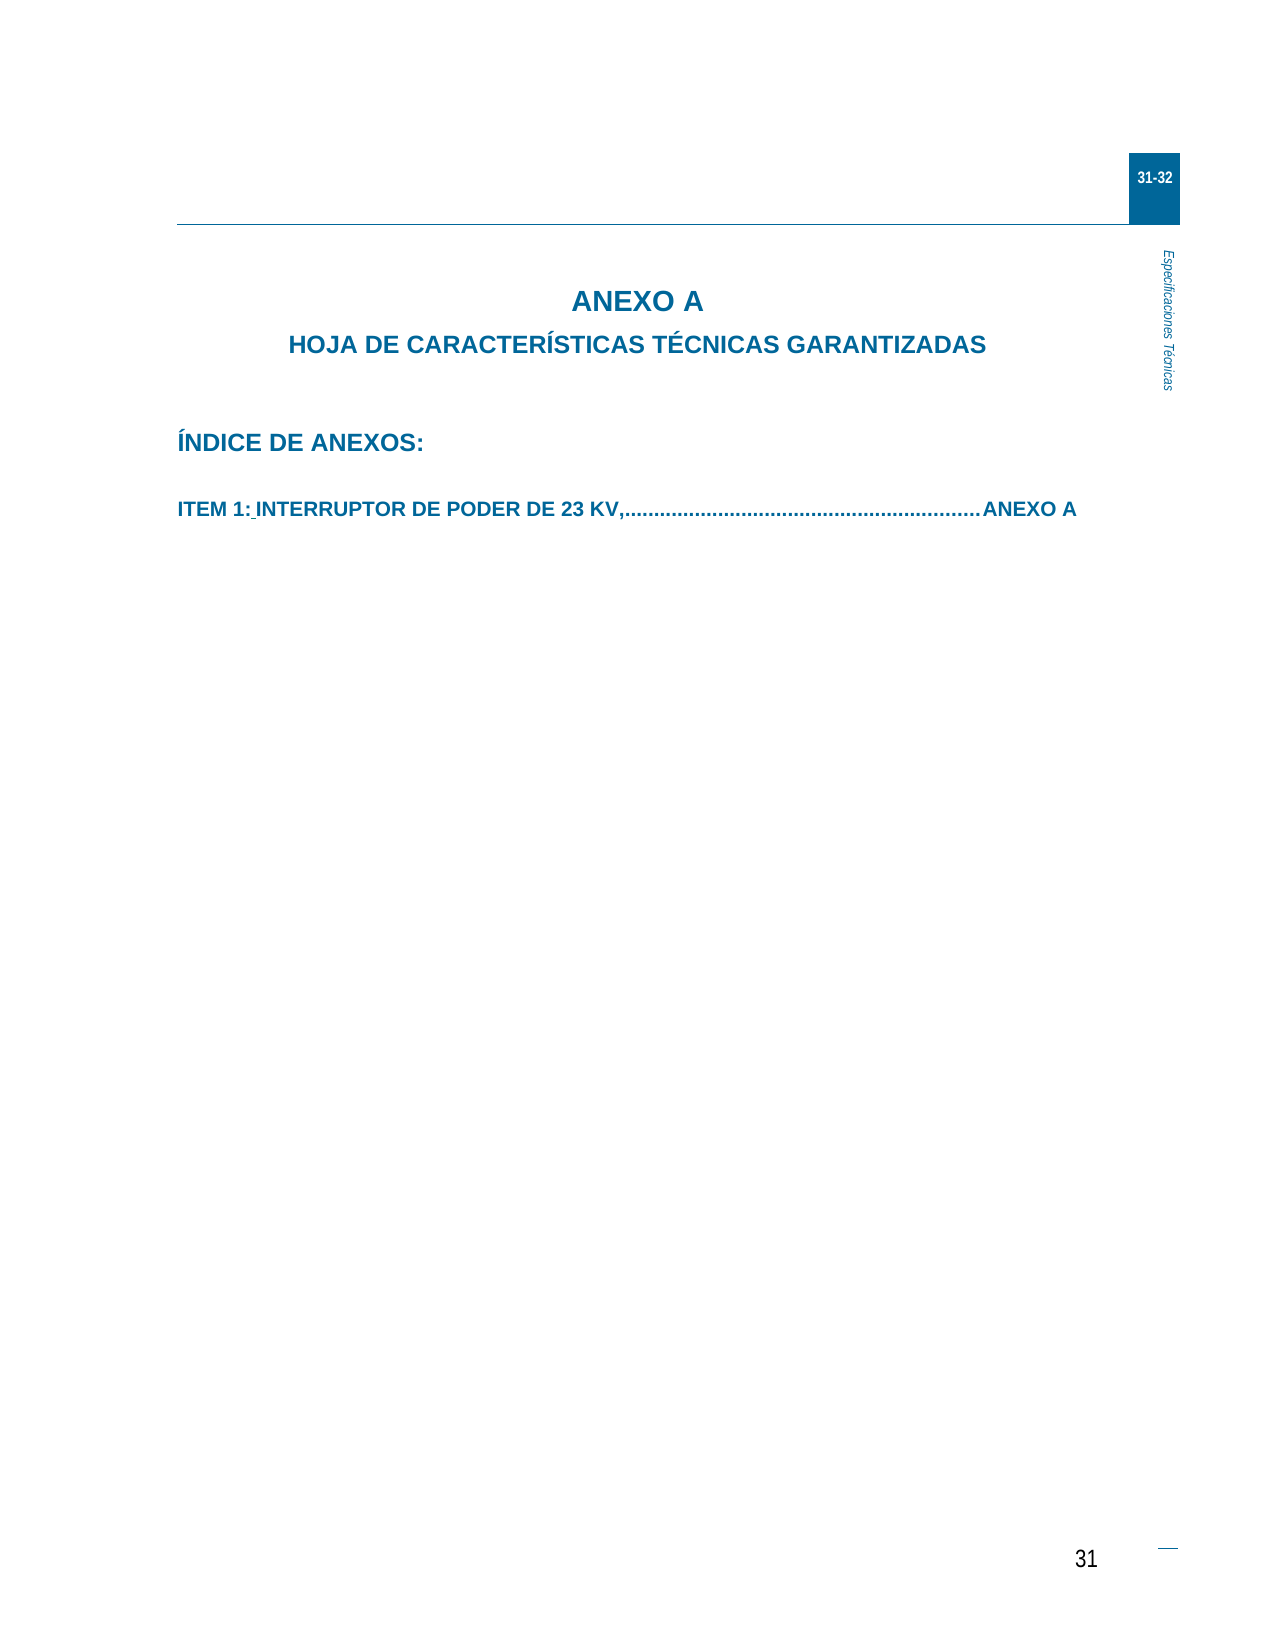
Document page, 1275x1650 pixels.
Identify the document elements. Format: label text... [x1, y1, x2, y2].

text Índice de Anexos: [177, 428, 1098, 457]
subtitle Hoja de Características Técnicas Garantizadas [177, 330, 1098, 359]
subtitle Anexo A [177, 284, 1098, 318]
text Item 1: interruptor de poder de 23 kV, Anexo A [177, 497, 1019, 521]
